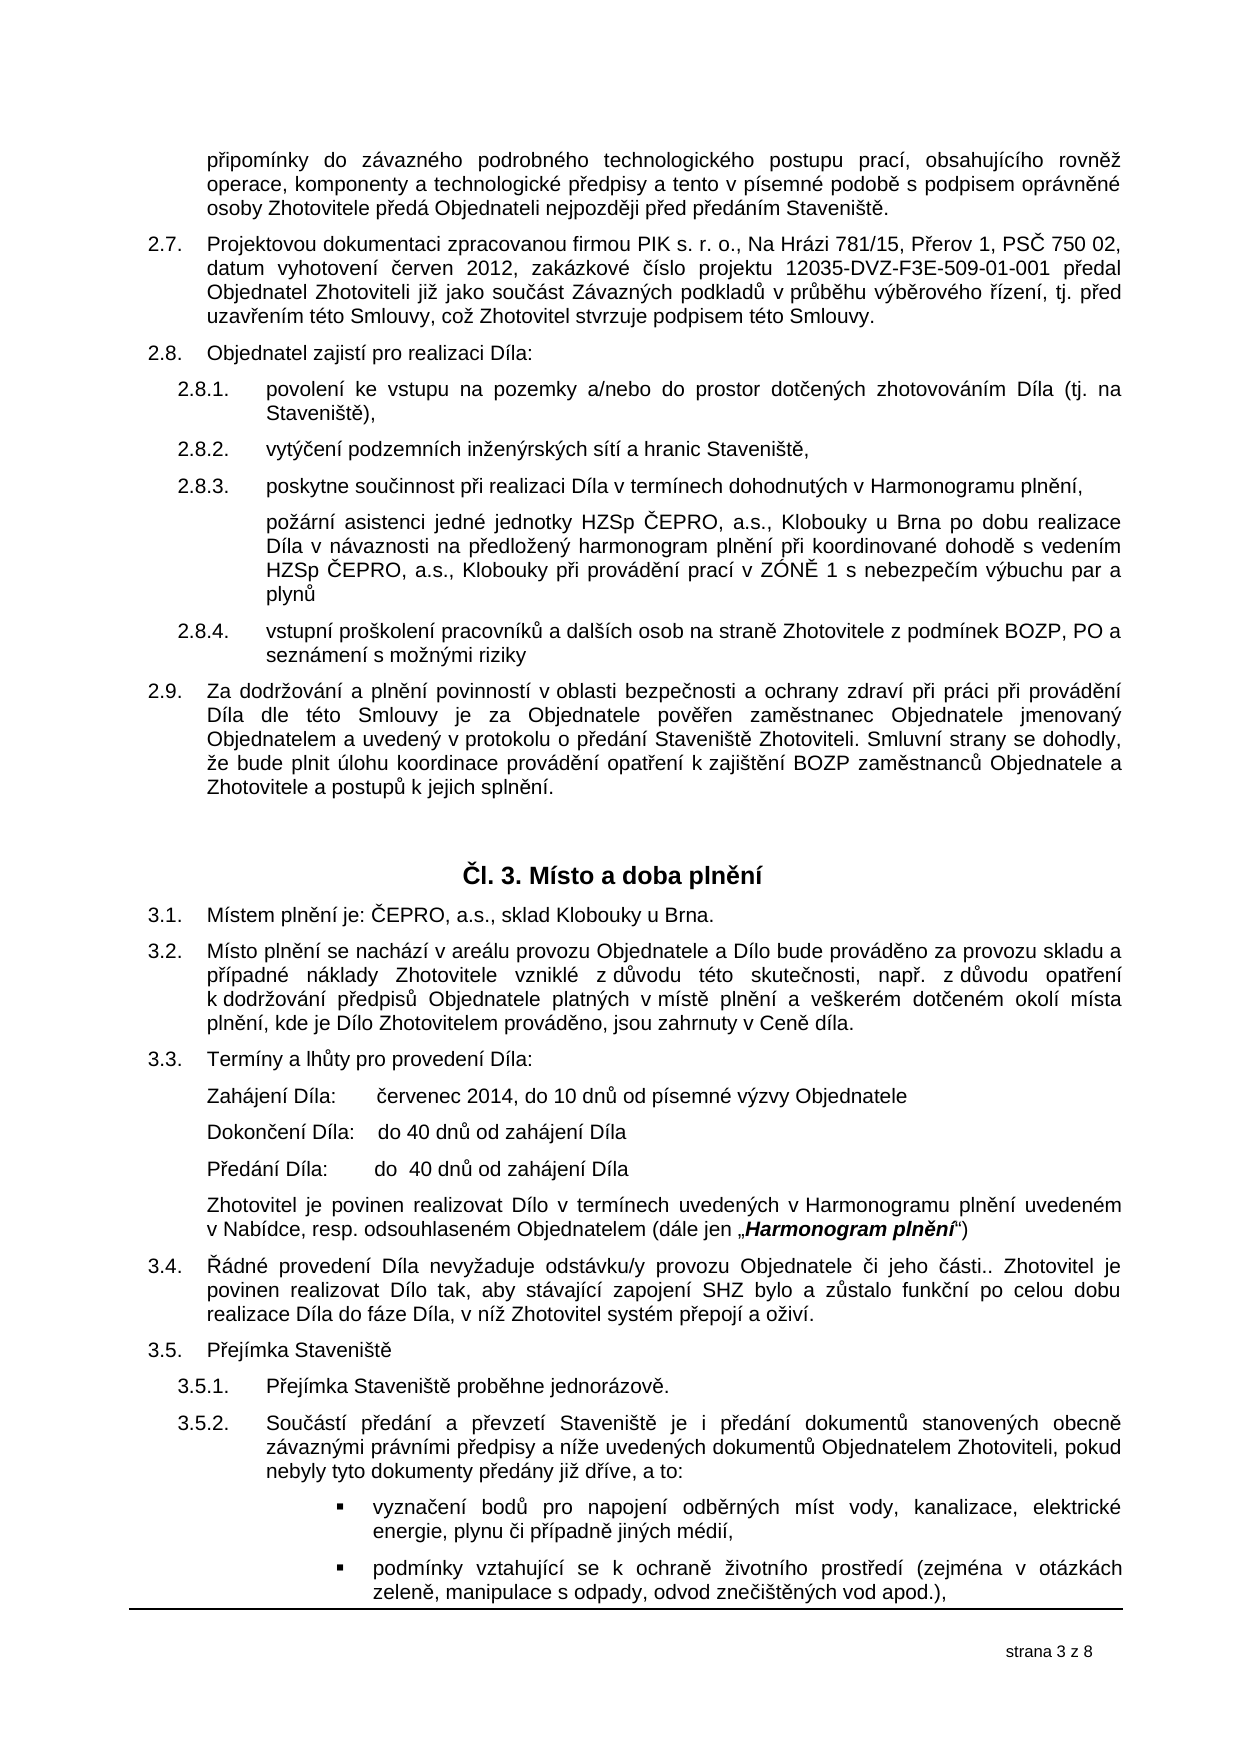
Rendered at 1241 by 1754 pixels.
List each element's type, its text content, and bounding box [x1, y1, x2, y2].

list Zhotovitel je povinen realizovat Dílo v termínech uvedených v Harmonogramu plnění uvedeném v Nabídce, resp. odsouhlaseném Objednatelem (dále jen „Harmonogram plnění“) [207, 1193, 1122, 1241]
list požární asistenci jedné jednotky HZSp ČEPRO, a.s., Klobouky u Brna po dobu realizace Díla v návaznosti na předložený harmonogram plnění při koordinované dohodě s vedením HZSp ČEPRO, a.s., Klobouky při provádění prací v ZÓNĚ 1 s nebezpečím výbuchu par a plynů [266, 510, 1122, 606]
text Přejímka Staveniště proběhne jednorázově. [177, 1374, 1122, 1398]
text poskytne součinnost při realizaci Díla v termínech dohodnutých v Harmonogramu plnění, [177, 474, 1122, 498]
text vstupní proškolení pracovníků a dalších osob na straně Zhotovitele z podmínek BOZP, PO a seznámení s možnými riziky [177, 618, 1122, 666]
list podmínky vztahující se k ochraně životního prostředí (zejména v otázkách zeleně, manipulace s odpady, odvod znečištěných vod apod.), [335, 1556, 1122, 1604]
text vytýčení podzemních inženýrských sítí a hranic Staveniště, [177, 437, 1122, 461]
list Zahájení Díla: červenec 2014, do 10 dnů od písemné výzvy Objednatele [207, 1084, 1122, 1108]
text Přejímka Staveniště [148, 1338, 1122, 1362]
text Místem plnění je: ČEPRO, a.s., sklad Klobouky u Brna. [148, 902, 1122, 926]
text Projektovou dokumentaci zpracovanou firmou PIK s. r. o., Na Hrázi 781/15, Přerov 1, PSČ 750 02, datum vyhotovení červen 2012, zakázkové číslo projektu 12035-DVZ-F3E-509-01-001 předal Objednatel Zhotoviteli již jako součást Závazných podkladů v průběhu výběrového řízení, tj. před uzavřením této Smlouvy, což Zhotovitel stvrzuje podpisem této Smlouvy. [148, 232, 1122, 328]
text Součástí předání a převzetí Staveniště je i předání dokumentů stanovených obecně závaznými právními předpisy a níže uvedených dokumentů Objednatelem Zhotoviteli, pokud nebyly tyto dokumenty předány již dříve, a to: [177, 1411, 1122, 1483]
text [148, 148, 1122, 219]
text Místo a doba plnění [102, 861, 1122, 890]
text Termíny a lhůty pro provedení Díla: [148, 1047, 1122, 1071]
list Dokončení Díla: do 40 dnů od zahájení Díla [207, 1120, 1122, 1144]
text povolení ke vstupu na pozemky a/nebo do prostor dotčených zhotovováním Díla (tj. na Staveniště), [177, 377, 1122, 425]
list vyznačení bodů pro napojení odběrných míst vody, kanalizace, elektrické energie, plynu či případně jiných médií, [335, 1495, 1122, 1543]
text Řádné provedení Díla nevyžaduje odstávku/y provozu Objednatele či jeho části.. Zhotovitel je povinen realizovat Dílo tak, aby stávající zapojení SHZ bylo a zůstalo funkční po celou dobu realizace Díla do fáze Díla, v níž Zhotovitel systém přepojí a oživí. [148, 1253, 1122, 1325]
text Za dodržování a plnění povinností v oblasti bezpečnosti a ochrany zdraví při práci při provádění Díla dle této Smlouvy je za Objednatele pověřen zaměstnanec Objednatele jmenovaný Objednatelem a uvedený v protokolu o předání Staveniště Zhotoviteli. Smluvní strany se dohodly, že bude plnit úlohu koordinace provádění opatření k zajištění BOZP zaměstnanců Objednatele a Zhotovitele a postupů k jejich splnění. [148, 679, 1122, 799]
list Předání Díla: do 40 dnů od zahájení Díla [207, 1157, 1122, 1181]
text Místo plnění se nachází v areálu provozu Objednatele a Dílo bude prováděno za provozu skladu a případné náklady Zhotovitele vzniklé z důvodu této skutečnosti, např. z důvodu opatření k dodržování předpisů Objednatele platných v místě plnění a veškerém dotčeném okolí místa plnění, kde je Dílo Zhotovitelem prováděno, jsou zahrnuty v Ceně díla. [148, 939, 1122, 1035]
text Objednatel zajistí pro realizaci Díla: [148, 340, 1122, 364]
